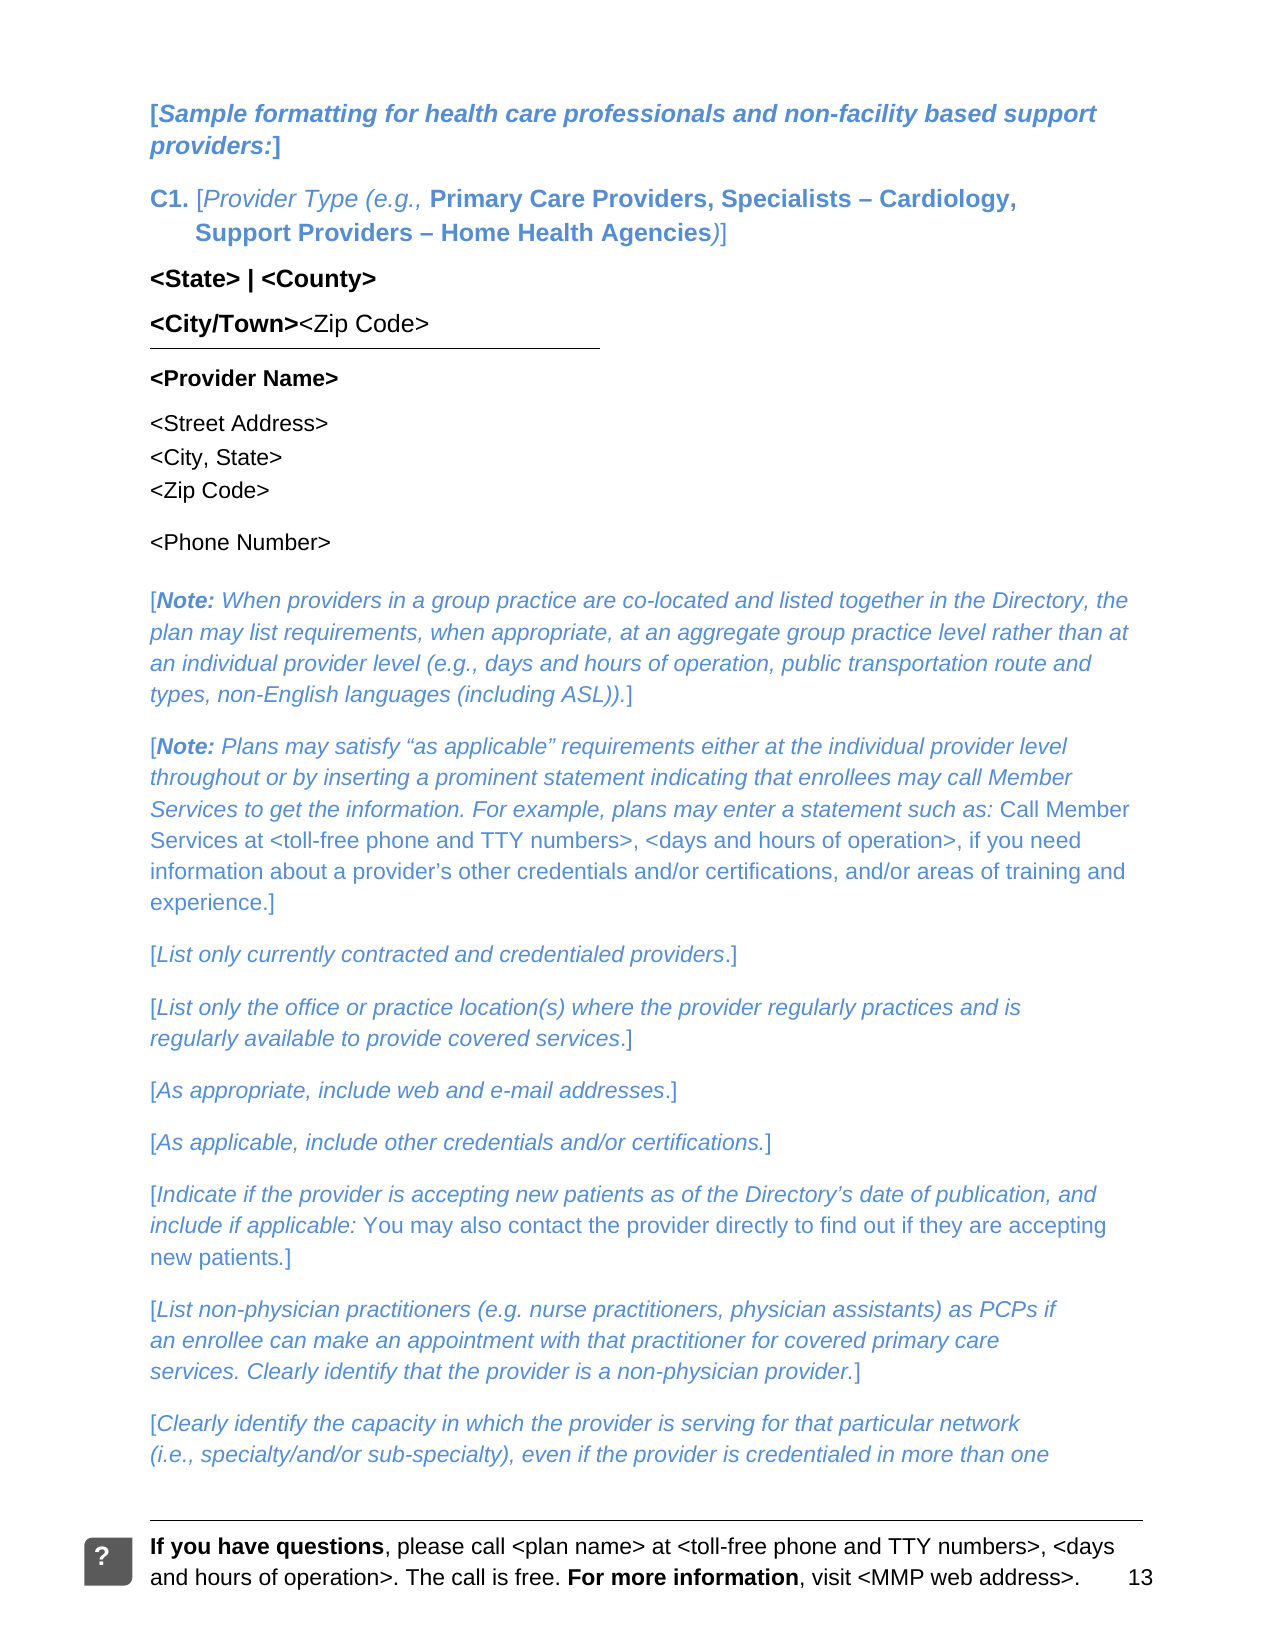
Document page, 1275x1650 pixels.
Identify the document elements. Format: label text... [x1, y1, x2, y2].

text <Provider Name> [150, 361, 1143, 393]
text [As applicable, include other credentials and/or certifications.] [150, 1125, 1143, 1157]
text [List non-physician practitioners (e.g. nurse practitioners, physician assistants) as PCPs if an enrollee can make an appointment with that practitioner for covered primary care services. Clearly identify that the provider is a non-physician provider.] [150, 1292, 1068, 1386]
text [Note: Plans may satisfy “as applicable” requirements either at the individual provider level throughout or by inserting a prominent statement indicating that enrollees may call Member Services to get the information. For example, plans may enter a statement such as: Call Member Services at <toll-free phone and TTY numbers>, <days and hours of operation>, if you need information about a provider’s other credentials and/or certifications, and/or areas of training and experience.] [150, 729, 1143, 917]
text <City/Town><Zip Code> [150, 306, 600, 348]
text <State> | <County> [150, 260, 1143, 294]
text [As appropriate, include web and e-mail addresses.] [150, 1073, 1143, 1104]
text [150, 1407, 1068, 1469]
text <Street Address> <City, State> <Zip Code> [150, 405, 1143, 505]
text [List only currently contracted and credentialed providers.] [150, 938, 1068, 969]
text [Sample formatting for health care professionals and non-facility based support providers:] [150, 98, 1143, 160]
text [Indicate if the provider is accepting new patients as of the Directory’s date of publication, and include if applicable: You may also contact the provider directly to find out if they are accepting new patients.] [150, 1177, 1143, 1271]
subtitle C1. [Provider Type (e.g., Primary Care Providers, Specialists – Cardiology, Support Providers – Home Health Agencies)] [150, 181, 1068, 248]
text [List only the office or practice location(s) where the provider regularly practices and is regularly available to provide covered services.] [150, 990, 1068, 1052]
text [Note: When providers in a group practice are co-located and listed together in the Directory, the plan may list requirements, when appropriate, at an aggregate group practice level rather than at an individual provider level (e.g., days and hours of operation, public transportation route and types, non-English languages (including ASL)).] [150, 584, 1143, 709]
text <Phone Number> [150, 524, 1143, 557]
